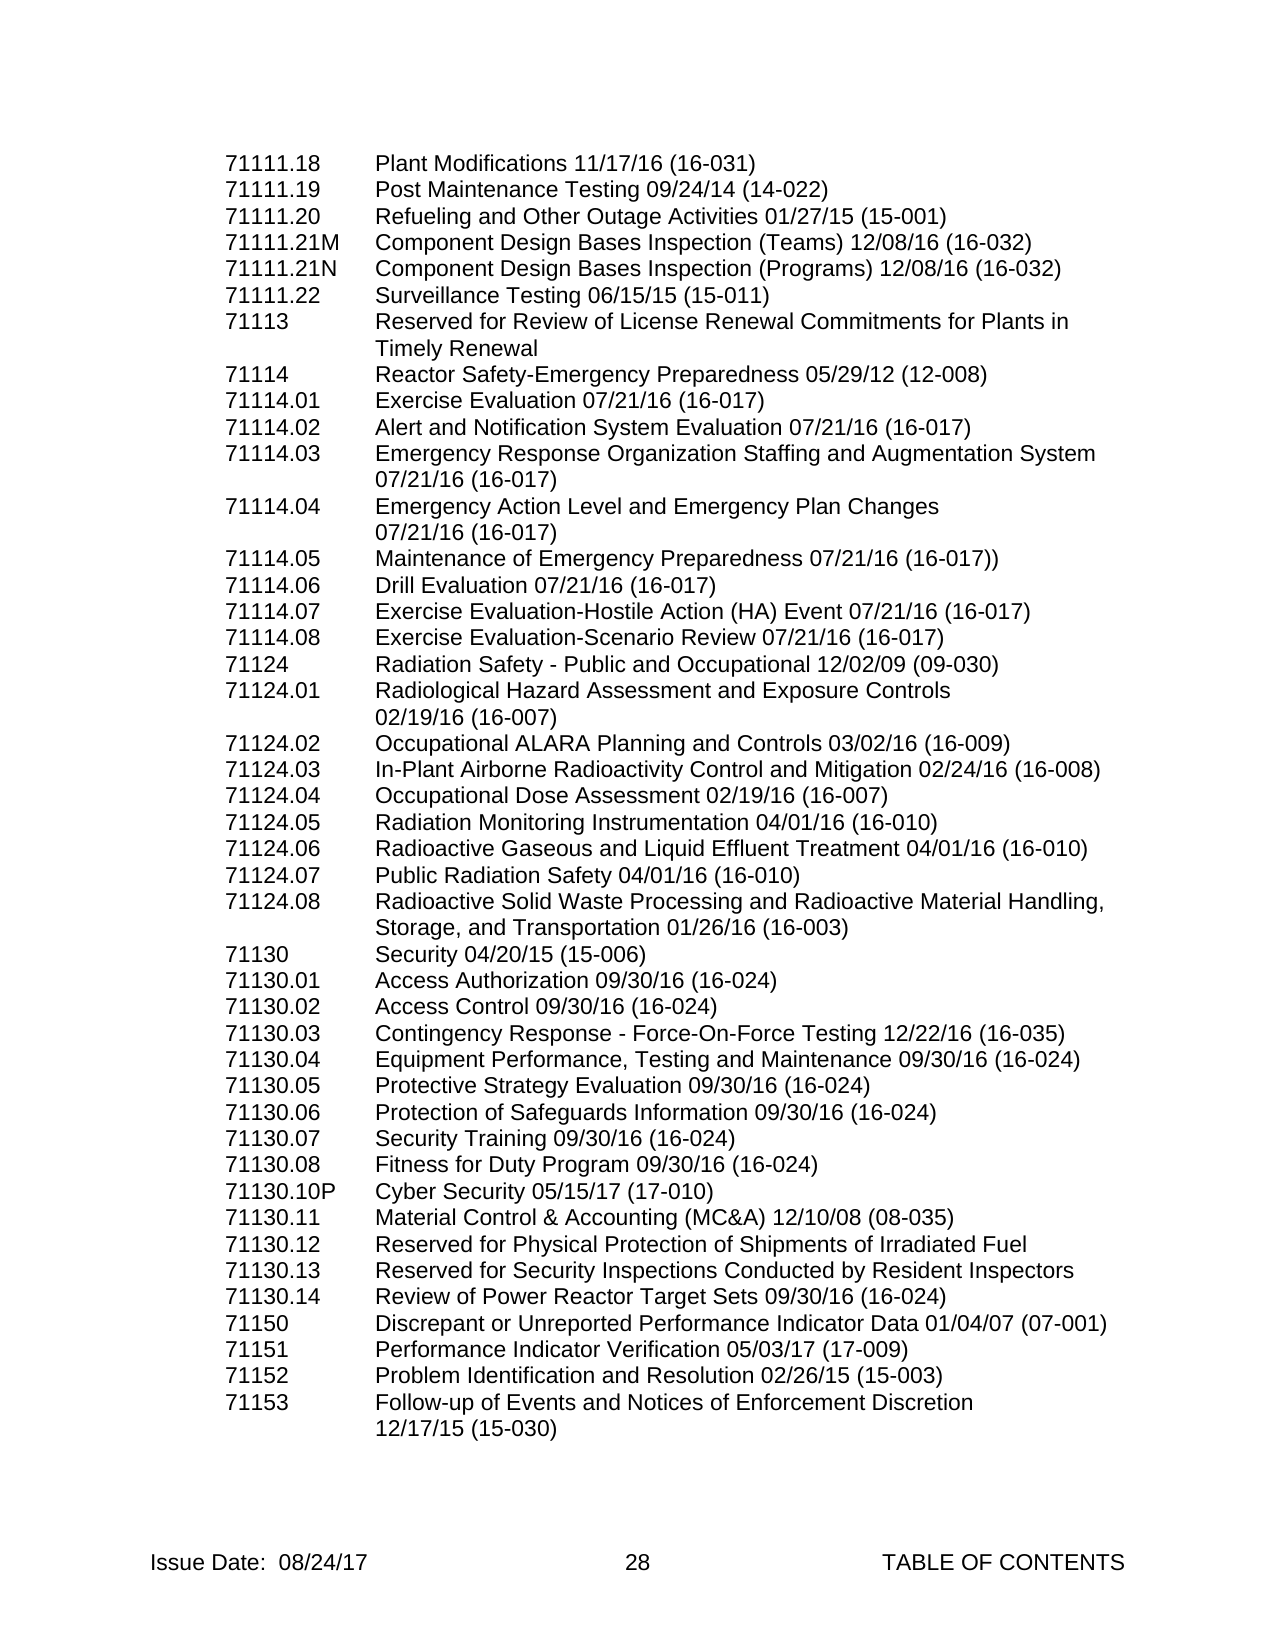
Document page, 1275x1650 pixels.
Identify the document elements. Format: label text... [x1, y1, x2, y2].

text 71152 Problem Identification and Resolution 02/26/15 (15-003) [150, 1362, 1125, 1389]
text 71111.19 Post Maintenance Testing 09/24/14 (14-022) [150, 176, 1125, 203]
text 71130.06 Protection of Safeguards Information 09/30/16 (16-024) [150, 1099, 1125, 1125]
text 07/21/16 (16-017) [150, 466, 1125, 493]
text 71130.08 Fitness for Duty Program 09/30/16 (16-024) [150, 1151, 1125, 1178]
text 71124.04 Occupational Dose Assessment 02/19/16 (16-007) [150, 782, 1125, 809]
text 71111.20 Refueling and Other Outage Activities 01/27/15 (15-001) [225, 203, 1125, 229]
text 71130.02 Access Control 09/30/16 (16-024) [150, 993, 1125, 1020]
text 71114.07 Exercise Evaluation-Hostile Action (HA) Event 07/21/16 (16-017) [150, 598, 1125, 624]
text 71130.07 Security Training 09/30/16 (16-024) [150, 1125, 1125, 1151]
text 71130.01 Access Authorization 09/30/16 (16-024) [150, 967, 1125, 993]
text 71114.02 Alert and Notification System Evaluation 07/21/16 (16-017) [150, 413, 1125, 440]
text 71124 Radiation Safety - Public and Occupational 12/02/09 (09-030) [150, 651, 1125, 677]
text 71124.05 Radiation Monitoring Instrumentation 04/01/16 (16-010) [150, 809, 1125, 835]
text 71114.05 Maintenance of Emergency Preparedness 07/21/16 (16-017)) [150, 545, 1125, 572]
text 71151 Performance Indicator Verification 05/03/17 (17-009) [150, 1336, 1125, 1362]
text 71111.18 Plant Modifications 11/17/16 (16-031) [150, 150, 1125, 176]
text 71124.03 In-Plant Airborne Radioactivity Control and Mitigation 02/24/16 (16-008) [150, 756, 1125, 782]
text 71114.08 Exercise Evaluation-Scenario Review 07/21/16 (16-017) [150, 624, 1125, 651]
text 71114.06 Drill Evaluation 07/21/16 (16-017) [150, 572, 1125, 598]
text 71114.01 Exercise Evaluation 07/21/16 (16-017) [150, 387, 1125, 413]
text 71130.14 Review of Power Reactor Target Sets 09/30/16 (16-024) [150, 1283, 1125, 1309]
text 71130 Security 04/20/15 (15-006) [150, 941, 1125, 967]
text 71114.04 Emergency Action Level and Emergency Plan Changes [150, 493, 1125, 519]
text 71124.07 Public Radiation Safety 04/01/16 (16-010) [150, 862, 1125, 888]
text 71124.06 Radioactive Gaseous and Liquid Effluent Treatment 04/01/16 (16-010) [150, 835, 1125, 862]
text 71150 Discrepant or Unreported Performance Indicator Data 01/04/07 (07-001) [150, 1309, 1125, 1336]
text 71114 Reactor Safety-Emergency Preparedness 05/29/12 (12-008) [150, 361, 1125, 387]
text 71130.12 Reserved for Physical Protection of Shipments of Irradiated Fuel [150, 1231, 1125, 1257]
text 71130.13 Reserved for Security Inspections Conducted by Resident Inspectors [150, 1257, 1125, 1283]
text 71114.03 Emergency Response Organization Staffing and Augmentation System [150, 440, 1125, 466]
text 71111.21N Component Design Bases Inspection (Programs) 12/08/16 (16-032) [225, 255, 1125, 282]
text 71130.03 Contingency Response - Force-On-Force Testing 12/22/16 (16-035) [150, 1020, 1125, 1046]
text 71113 Reserved for Review of License Renewal Commitments for Plants in Timely Renewal [225, 308, 1125, 361]
text 71130.10P Cyber Security 05/15/17 (17-010) [150, 1178, 1125, 1204]
text 02/19/16 (16-007) [150, 703, 1125, 730]
text 71130.05 Protective Strategy Evaluation 09/30/16 (16-024) [150, 1072, 1125, 1099]
text 71124.08 Radioactive Solid Waste Processing and Radioactive Material Handling, Storage, and Transportation 01/26/16 (16-003) [150, 888, 1125, 941]
text 12/17/15 (15-030) [150, 1415, 1125, 1441]
text 71130.11 Material Control & Accounting (MC&A) 12/10/08 (08-035) [150, 1204, 1125, 1231]
text 71124.02 Occupational ALARA Planning and Controls 03/02/16 (16-009) [150, 730, 1125, 756]
text 71111.22 Surveillance Testing 06/15/15 (15-011) [150, 282, 1125, 308]
text 71124.01 Radiological Hazard Assessment and Exposure Controls [150, 677, 1125, 703]
text 71130.04 Equipment Performance, Testing and Maintenance 09/30/16 (16-024) [150, 1046, 1125, 1072]
text 07/21/16 (16-017) [150, 519, 1125, 545]
text 71153 Follow-up of Events and Notices of Enforcement Discretion [150, 1389, 1125, 1415]
text 71111.21M Component Design Bases Inspection (Teams) 12/08/16 (16-032) [225, 229, 1125, 255]
